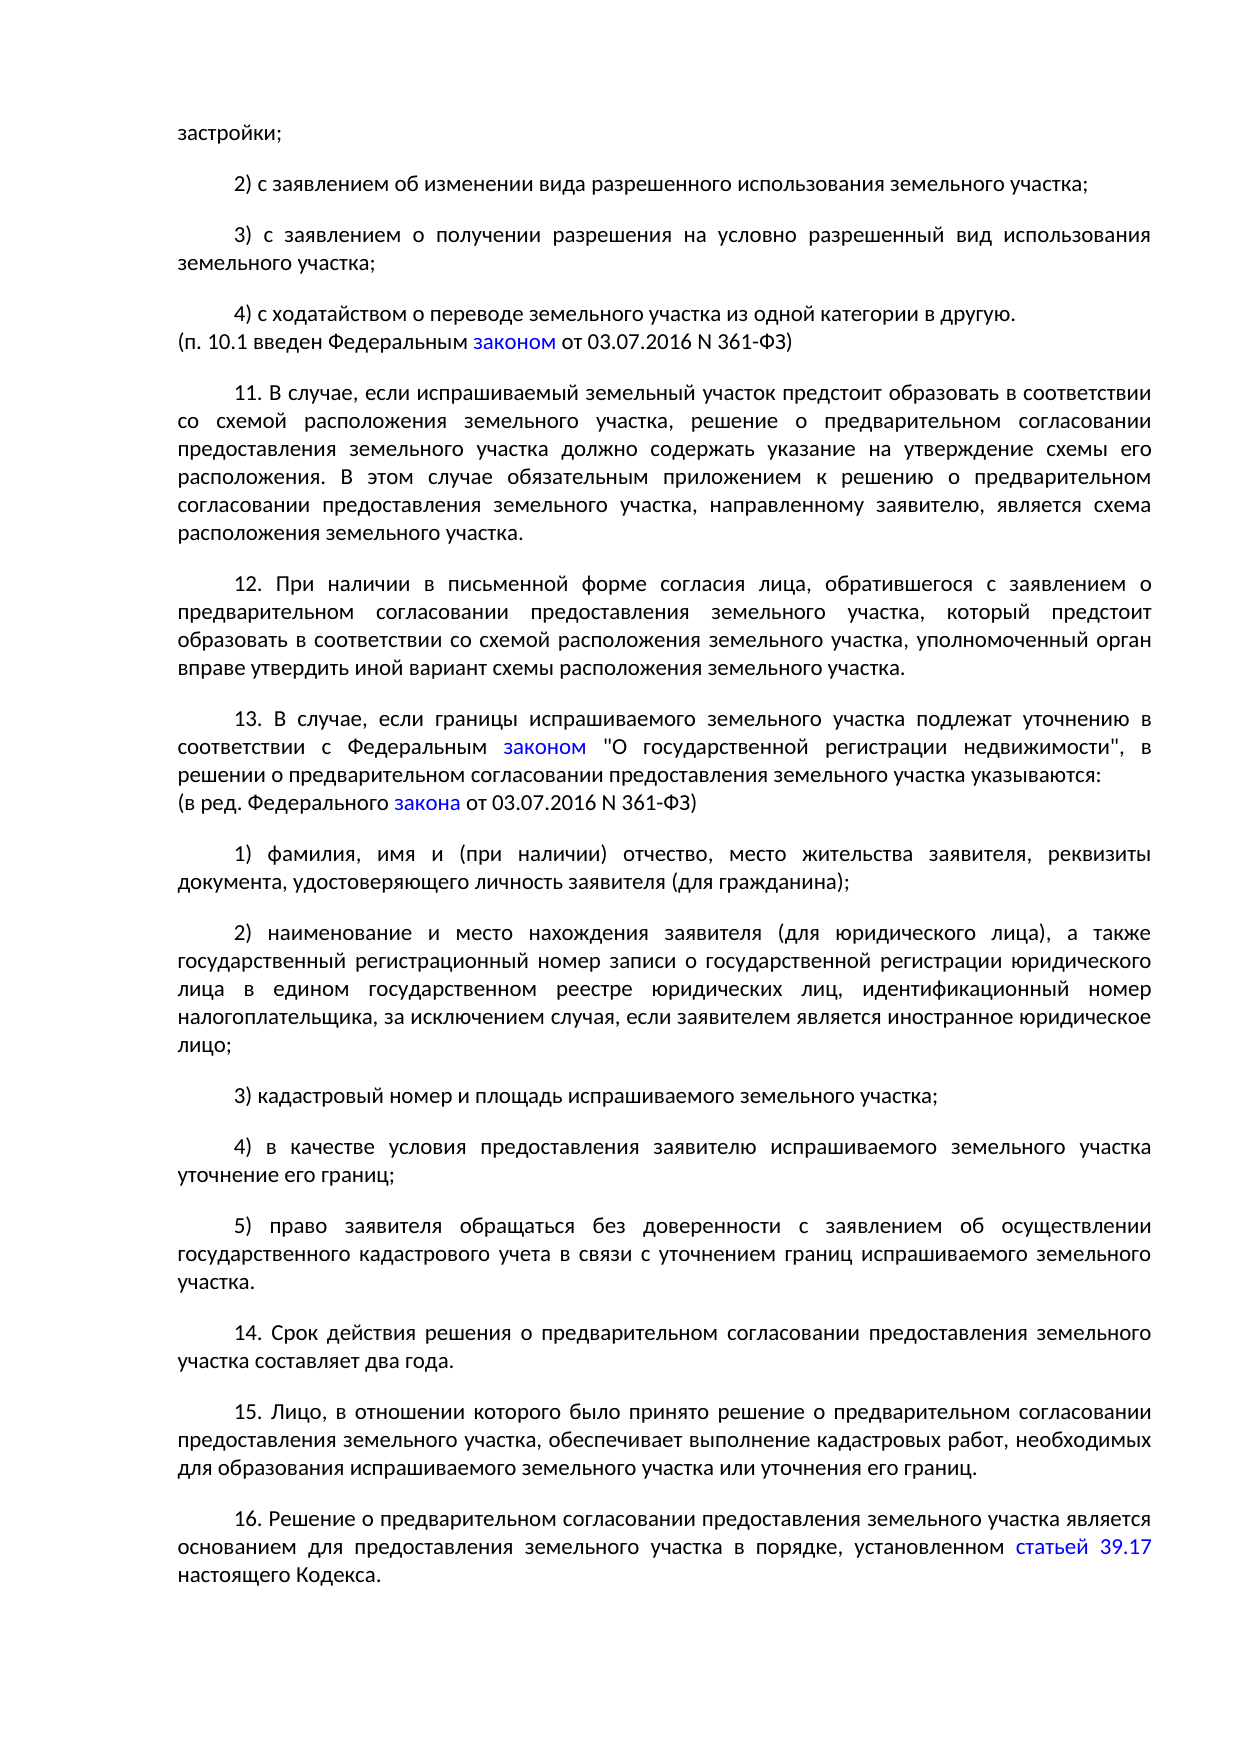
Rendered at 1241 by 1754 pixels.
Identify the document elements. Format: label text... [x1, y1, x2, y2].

text 2) с заявлением об изменении вида разрешенного использования земельного участка; [177, 169, 1152, 197]
text (в ред. Федерального закона от 03.07.2016 N 361-ФЗ) [177, 788, 1152, 816]
text 3) кадастровый номер и площадь испрашиваемого земельного участка; [177, 1081, 1152, 1109]
text 15. Лицо, в отношении которого было принято решение о предварительном согласовании предоставления земельного участка, обеспечивает выполнение кадастровых работ, необходимых для образования испрашиваемого земельного участка или уточнения его границ. [177, 1397, 1152, 1481]
text 1) фамилия, имя и (при наличии) отчество, место жительства заявителя, реквизиты документа, удостоверяющего личность заявителя (для гражданина); [177, 839, 1152, 895]
text 2) наименование и место нахождения заявителя (для юридического лица), а также государственный регистрационный номер записи о государственной регистрации юридического лица в едином государственном реестре юридических лиц, идентификационный номер налогоплательщика, за исключением случая, если заявителем является иностранное юридическое лицо; [177, 918, 1152, 1058]
text 14. Срок действия решения о предварительном согласовании предоставления земельного участка составляет два года. [177, 1318, 1152, 1374]
text (п. 10.1 введен Федеральным законом от 03.07.2016 N 361-ФЗ) [177, 327, 1152, 355]
text 5) право заявителя обращаться без доверенности с заявлением об осуществлении государственного кадастрового учета в связи с уточнением границ испрашиваемого земельного участка. [177, 1211, 1152, 1295]
text 13. В случае, если границы испрашиваемого земельного участка подлежат уточнению в соответствии с Федеральным законом "О государственной регистрации недвижимости", в решении о предварительном согласовании предоставления земельного участка указываются: [177, 704, 1152, 788]
text 16. Решение о предварительном согласовании предоставления земельного участка является основанием для предоставления земельного участка в порядке, установленном статьей 39.17 настоящего Кодекса. [177, 1504, 1152, 1588]
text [177, 118, 1152, 146]
text 11. В случае, если испрашиваемый земельный участок предстоит образовать в соответствии со схемой расположения земельного участка, решение о предварительном согласовании предоставления земельного участка должно содержать указание на утверждение схемы его расположения. В этом случае обязательным приложением к решению о предварительном согласовании предоставления земельного участка, направленному заявителю, является схема расположения земельного участка. [177, 378, 1152, 546]
text 12. При наличии в письменной форме согласия лица, обратившегося с заявлением о предварительном согласовании предоставления земельного участка, который предстоит образовать в соответствии со схемой расположения земельного участка, уполномоченный орган вправе утвердить иной вариант схемы расположения земельного участка. [177, 569, 1152, 681]
text 3) с заявлением о получении разрешения на условно разрешенный вид использования земельного участка; [177, 220, 1152, 276]
text 4) с ходатайством о переводе земельного участка из одной категории в другую. [177, 299, 1152, 327]
text 4) в качестве условия предоставления заявителю испрашиваемого земельного участка уточнение его границ; [177, 1132, 1152, 1188]
